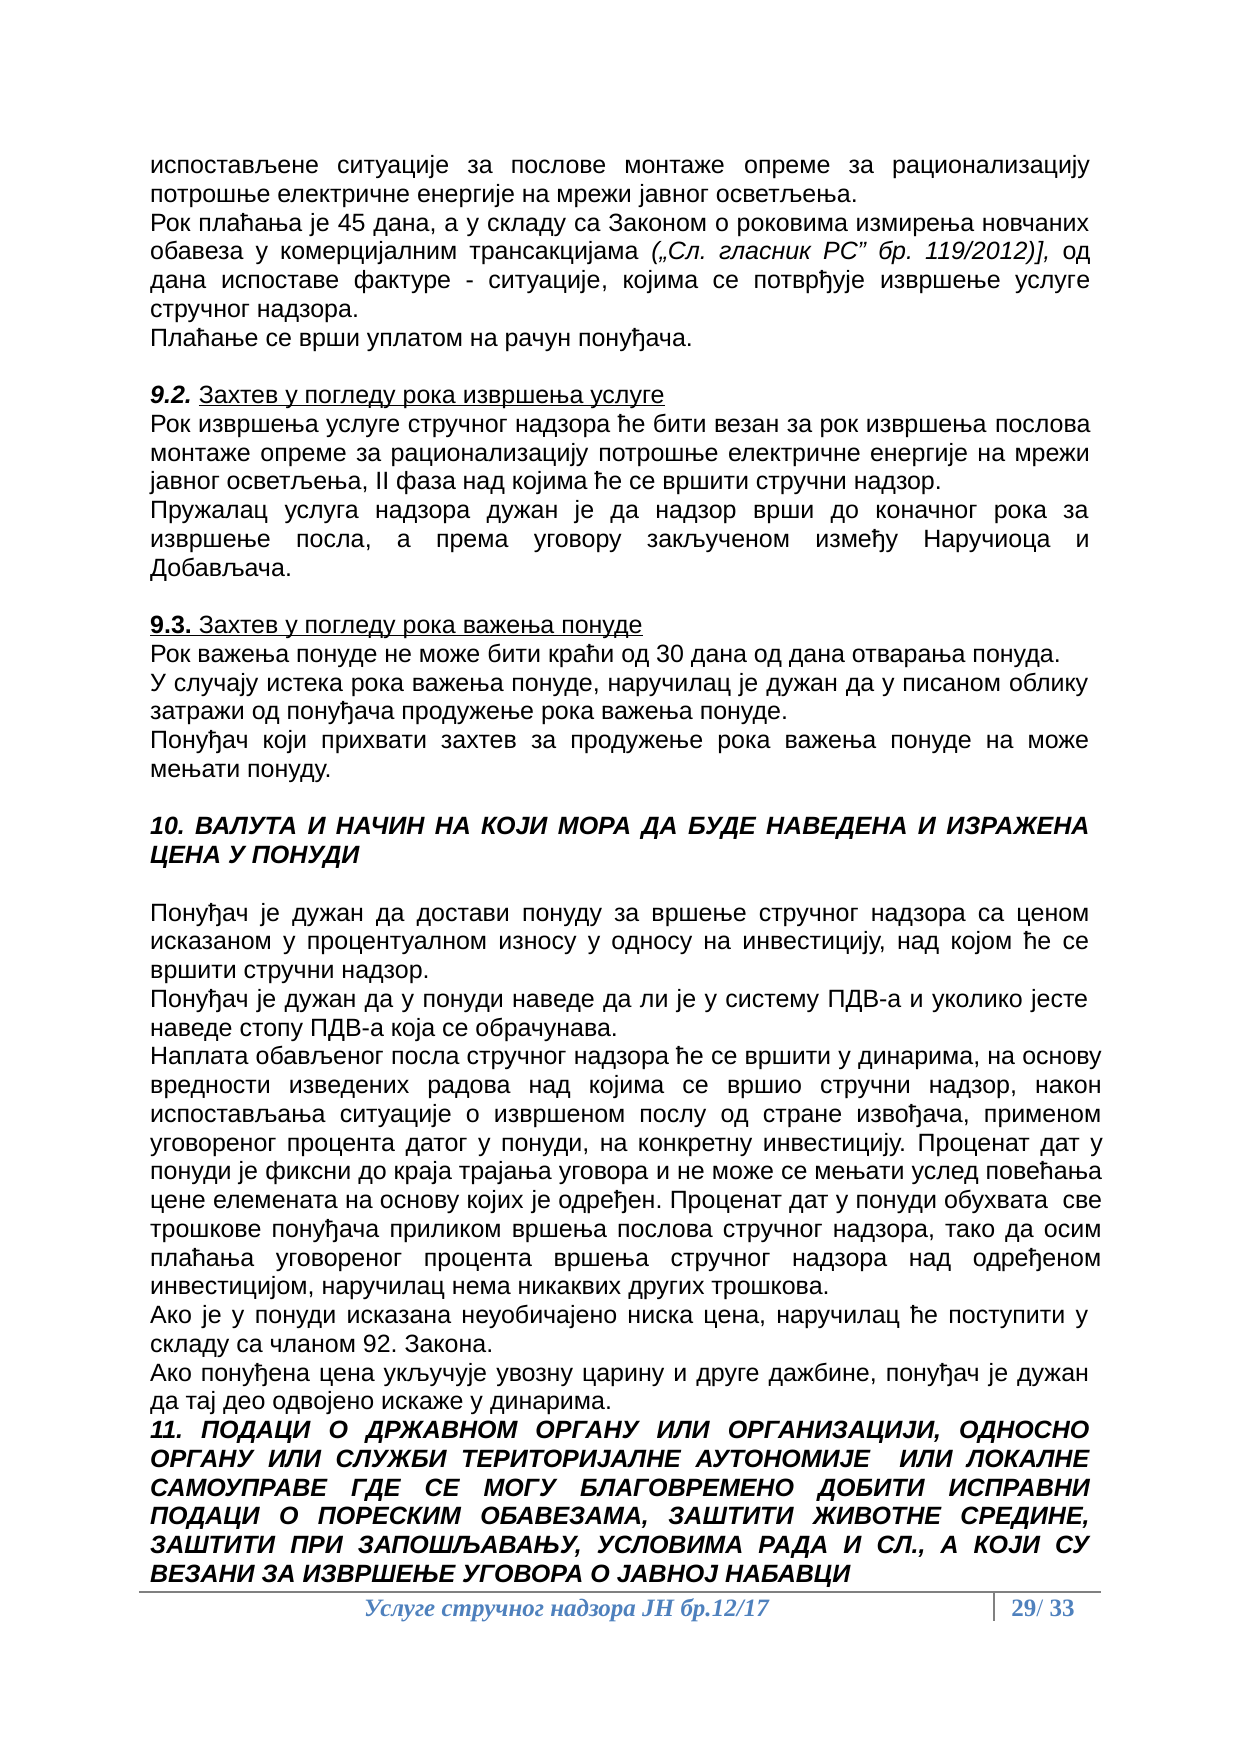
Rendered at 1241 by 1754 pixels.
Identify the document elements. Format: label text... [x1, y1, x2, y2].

text Наплата обављеног посла стручног надзора ће се вршити у динарима, на основу вредности изведених радова над којима се вршио стручни надзор, након испостављања ситуације о извршеном послу од стране извођача, применом уговореног процента датог у понуди, на конкретну инвестицију. Проценат дат у понуди је фиксни до краја трајања уговора и не може се мењати услед повећања цене елемената на основу којих је одређен. Проценат дат у понуди обухвата све трошкове понуђача приликом вршења послова стручног надзора, тако да осим плаћања уговореног процента вршења стручног надзора над одређеном инвестицијом, наручилац нема никаквих других трошкова. [150, 1041, 1103, 1300]
text 9.2. Захтев у погледу рока извршења услуге [150, 380, 1090, 409]
text Рок плаћања је 45 дана, а у складу са Законом о роковима измирења новчаних обавеза у комерцијалним трансакцијама („Сл. гласник РС” бр. 119/2012)], од дана испоставе фактуре - ситуације, којима се потврђује извршење услуге стручног надзора. [150, 207, 1090, 322]
text Рок извршења услуге стручног надзора ће бити везан за рок извршења послова монтаже опреме за рационализацију потрошње електричне енергије на мрежи јавног осветљења, II фаза над којима ће се вршити стручни надзор. [150, 409, 1090, 495]
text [150, 150, 1090, 207]
text Понуђач је дужан да у понуди наведе да ли је у систему ПДВ-а и уколико јесте наведе стопу ПДВ-а која се обрачунава. [150, 984, 1090, 1041]
text 10. ВАЛУТА И НАЧИН НА КОЈИ МОРА ДА БУДЕ НАВЕДЕНА И ИЗРАЖЕНА ЦЕНА У ПОНУДИ [150, 811, 1090, 869]
text Пружалац услуга надзора дужан је да надзор врши до коначног рока за извршење посла, а према уговору закљученом између Наручиоца и Добављача. [150, 495, 1090, 581]
text Плаћање се врши уплатом на рачун понуђача. [150, 322, 1090, 351]
text 11. ПОДАЦИ О ДРЖАВНОМ ОРГАНУ ИЛИ ОРГАНИЗАЦИЈИ, ОДНОСНО ОРГАНУ ИЛИ СЛУЖБИ ТЕРИТОРИЈАЛНЕ АУТОНОМИЈЕ ИЛИ ЛОКАЛНЕ САМОУПРАВЕ ГДЕ СЕ МОГУ БЛАГОВРЕМЕНО ДОБИТИ ИСПРАВНИ ПОДАЦИ О ПОРЕСКИМ ОБАВЕЗАМА, ЗАШТИТИ ЖИВОТНЕ СРЕДИНЕ, ЗАШТИТИ ПРИ ЗАПОШЉАВАЊУ, УСЛОВИМА РАДА И СЛ., А КОЈИ СУ ВЕЗАНИ ЗА ИЗВРШЕЊЕ УГОВОРА О ЈАВНОЈ НАБАВЦИ [150, 1415, 1090, 1587]
text Рок важења понуде не може бити краћи од 30 дана од дана отварања понуда. [150, 639, 1090, 667]
text Ако понуђена цена укључује увозну царину и друге дажбине, понуђач је дужан да тај део одвојено искаже у динарима. [150, 1357, 1090, 1415]
text У случају истека рока важења понуде, наручилац је дужан да у писаном облику затражи од понуђача продужење рока важења понуде. [150, 667, 1090, 725]
text Понуђач је дужан да достави понуду за вршење стручног надзора са ценом исказаном у процентуалном износу у односу на инвестицију, над којом ће се вршити стручни надзор. [150, 897, 1090, 984]
text Ако је у понуди исказана неуобичајено ниска цена, наручилац ће поступити у складу са чланом 92. Закона. [150, 1300, 1090, 1357]
text 9.3. Захтев у погледу рока важења понуде [150, 610, 1090, 639]
text Понуђач који прихвати захтев за продужење рока важења понуде на може мењати понуду. [150, 725, 1090, 782]
